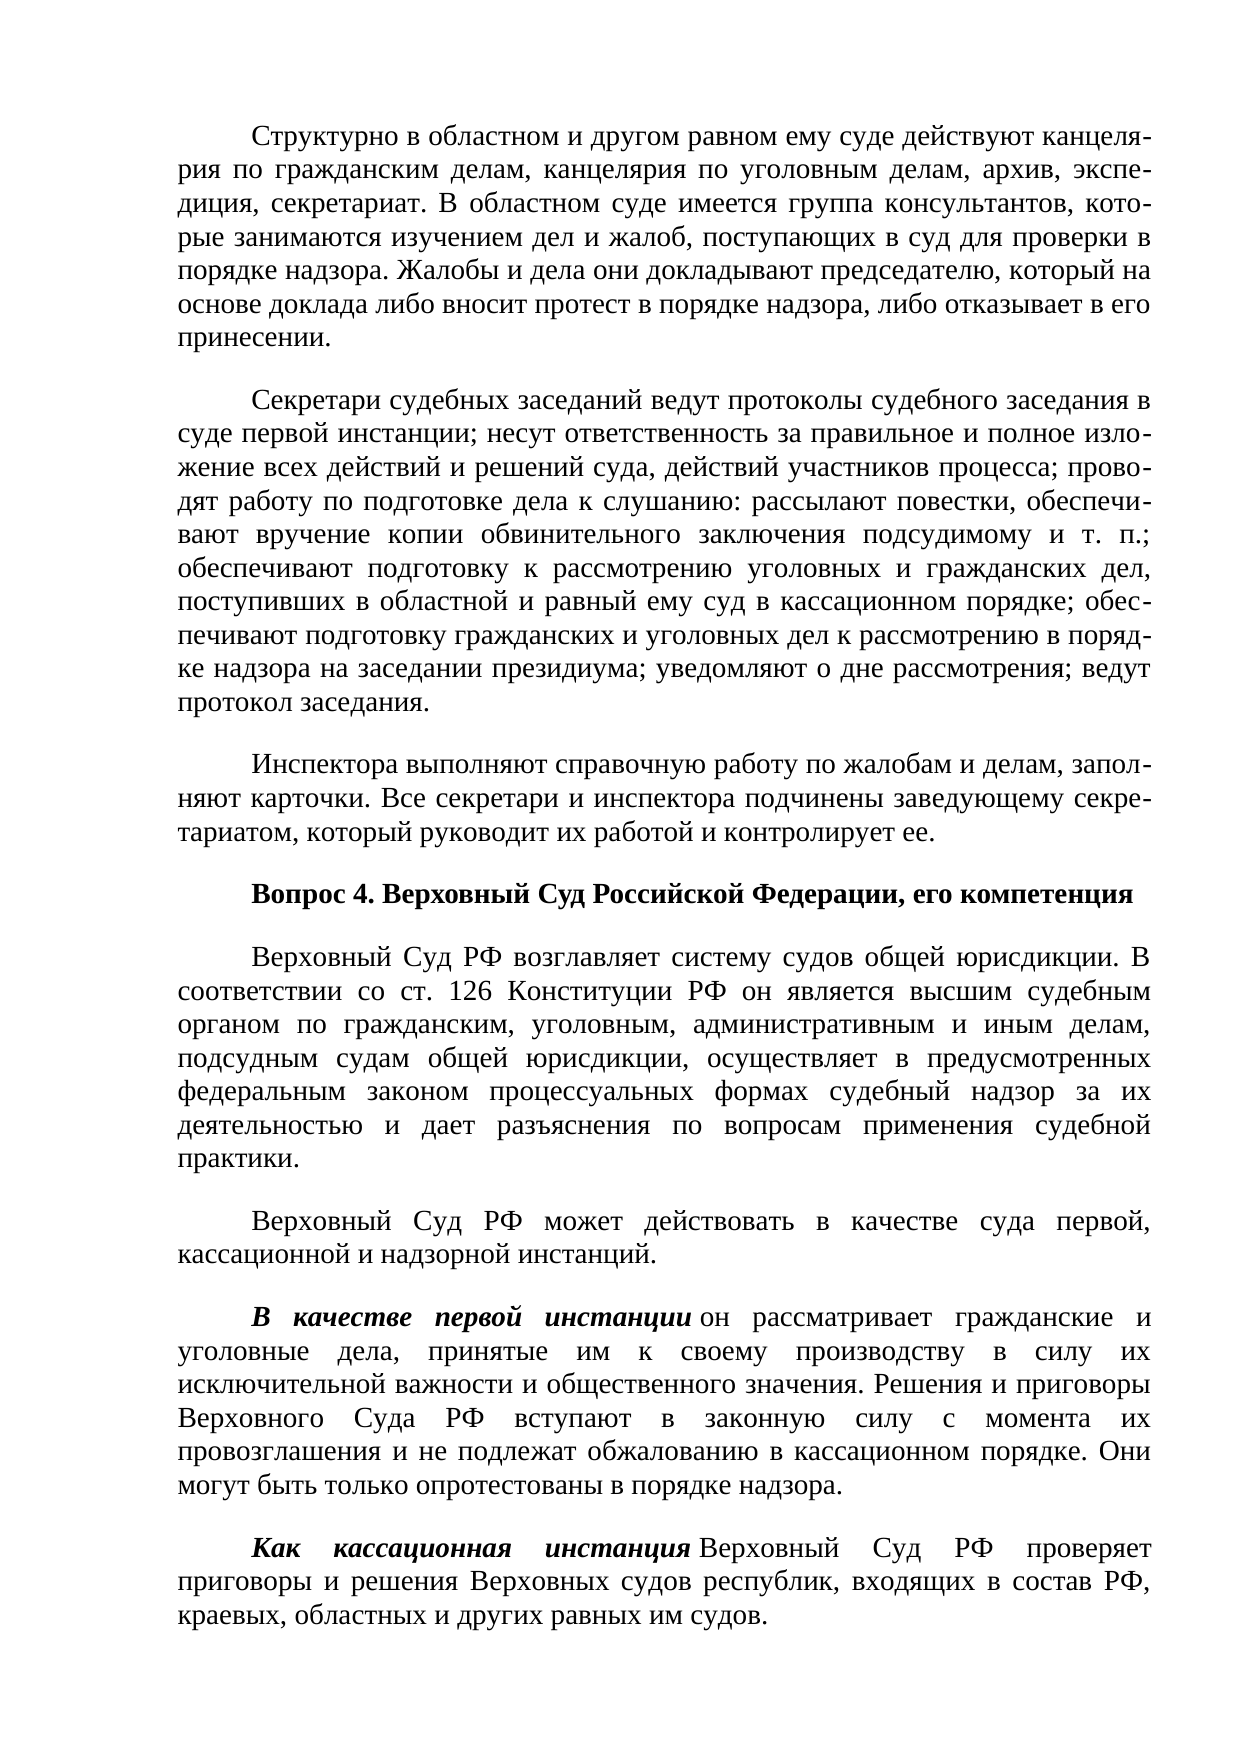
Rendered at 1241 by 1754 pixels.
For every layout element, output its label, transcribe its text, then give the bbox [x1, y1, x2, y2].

text Верховный Суд РФ возглавляет систему судов общей юрисдикции. В соответствии со ст. 126 Конституции РФ он является высшим судебным органом по гражданским, уголовным, административным и иным делам, подсудным судам общей юрисдикции, осуществляет в предусмотренных федеральным законом процессуальных формах судебный надзор за их деятельностью и дает разъяснения по вопросам применения судебной практики. [177, 939, 1152, 1174]
text Верховный Суд РФ может действовать в качестве суда первой, кассационной и надзорной инстанций. [177, 1203, 1152, 1270]
text Как кассационная инстанция Верховный Суд РФ проверяет приговоры и решения Верховных судов республик, входящих в состав РФ, краевых, областных и других равных им судов. [177, 1530, 1152, 1630]
text Инспектора выполняют справочную работу по жалобам и делам, заполняют карточки. Все секретари и инспектора подчинены заведующему секретариатом, который руководит их работой и контролирует ее. [177, 747, 1152, 847]
text В качестве первой инстанции он рассматривает гражданские и уголовные дела, принятые им к своему производству в силу их исключительной важности и общественного значения. Решения и приговоры Верховного Суда РФ вступают в законную силу с момента их провозглашения и не подлежат обжалованию в кассационном порядке. Они могут быть только опротестованы в порядке надзора. [177, 1299, 1152, 1501]
text Вопрос 4. Верховный Суд Российской Федерации, его компетенция [177, 876, 1152, 910]
text Секретари судебных заседаний ведут протоколы судебного заседания в суде первой инстанции; несут ответственность за правильное и полное изложение всех действий и решений суда, действий участников процесса; проводят работу по подготовке дела к слушанию: рассылают повестки, обеспечивают вручение копии обвинительного заключения подсудимому и т. п.; обеспечивают подготовку к рассмотрению уголовных и гражданских дел, поступивших в областной и равный ему суд в кассационном порядке; обеспечивают подготовку гражданских и уголовных дел к рассмотрению в порядке надзора на заседании президиума; уведомляют о дне рассмотрения; ведут протокол заседания. [177, 382, 1152, 717]
text Структурно в областном и другом равном ему суде действуют канцелярия по гражданским делам, канцелярия по уголовным делам, архив, экспедиция, секретариат. В областном суде имеется группа консультантов, которые занимаются изучением дел и жалоб, поступающих в суд для проверки в порядке надзора. Жалобы и дела они докладывают председателю, который на основе доклада либо вносит протест в порядке надзора, либо отказывает в его принесении. [177, 118, 1152, 353]
